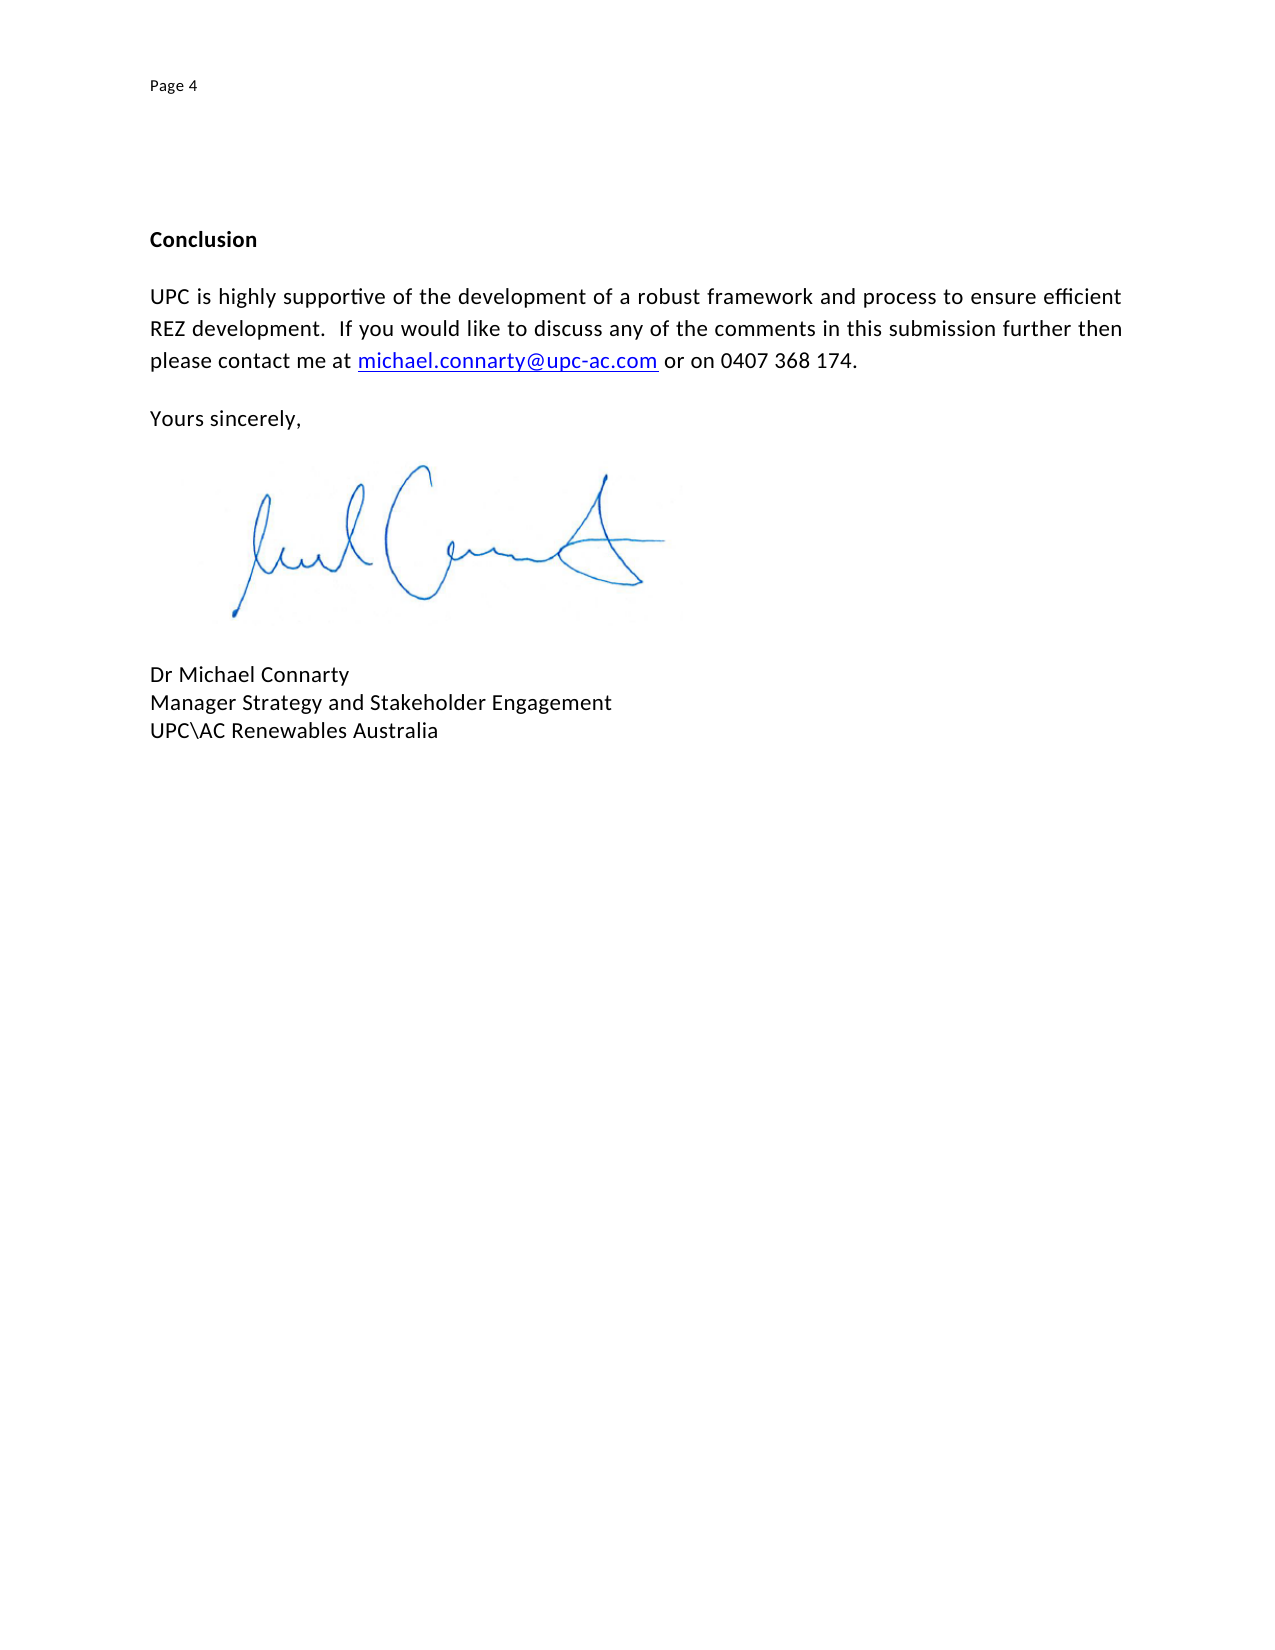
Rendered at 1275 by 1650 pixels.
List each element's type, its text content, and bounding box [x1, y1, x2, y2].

text Yours sincerely, [150, 404, 1125, 432]
text Manager Strategy and Stakeholder Engagement [150, 688, 1125, 716]
text Conclusion [150, 225, 1125, 253]
text UPC\AC Renewables Australia [150, 716, 1125, 744]
text Dr Michael Connarty [150, 660, 1125, 688]
text UPC is highly supportive of the development of a robust framework and process to ensure efficient REZ development. If you would like to discuss any of the comments in this submission further then please contact me at michael.connarty@upc-ac.com or on 0407 368 174. [150, 282, 1125, 374]
